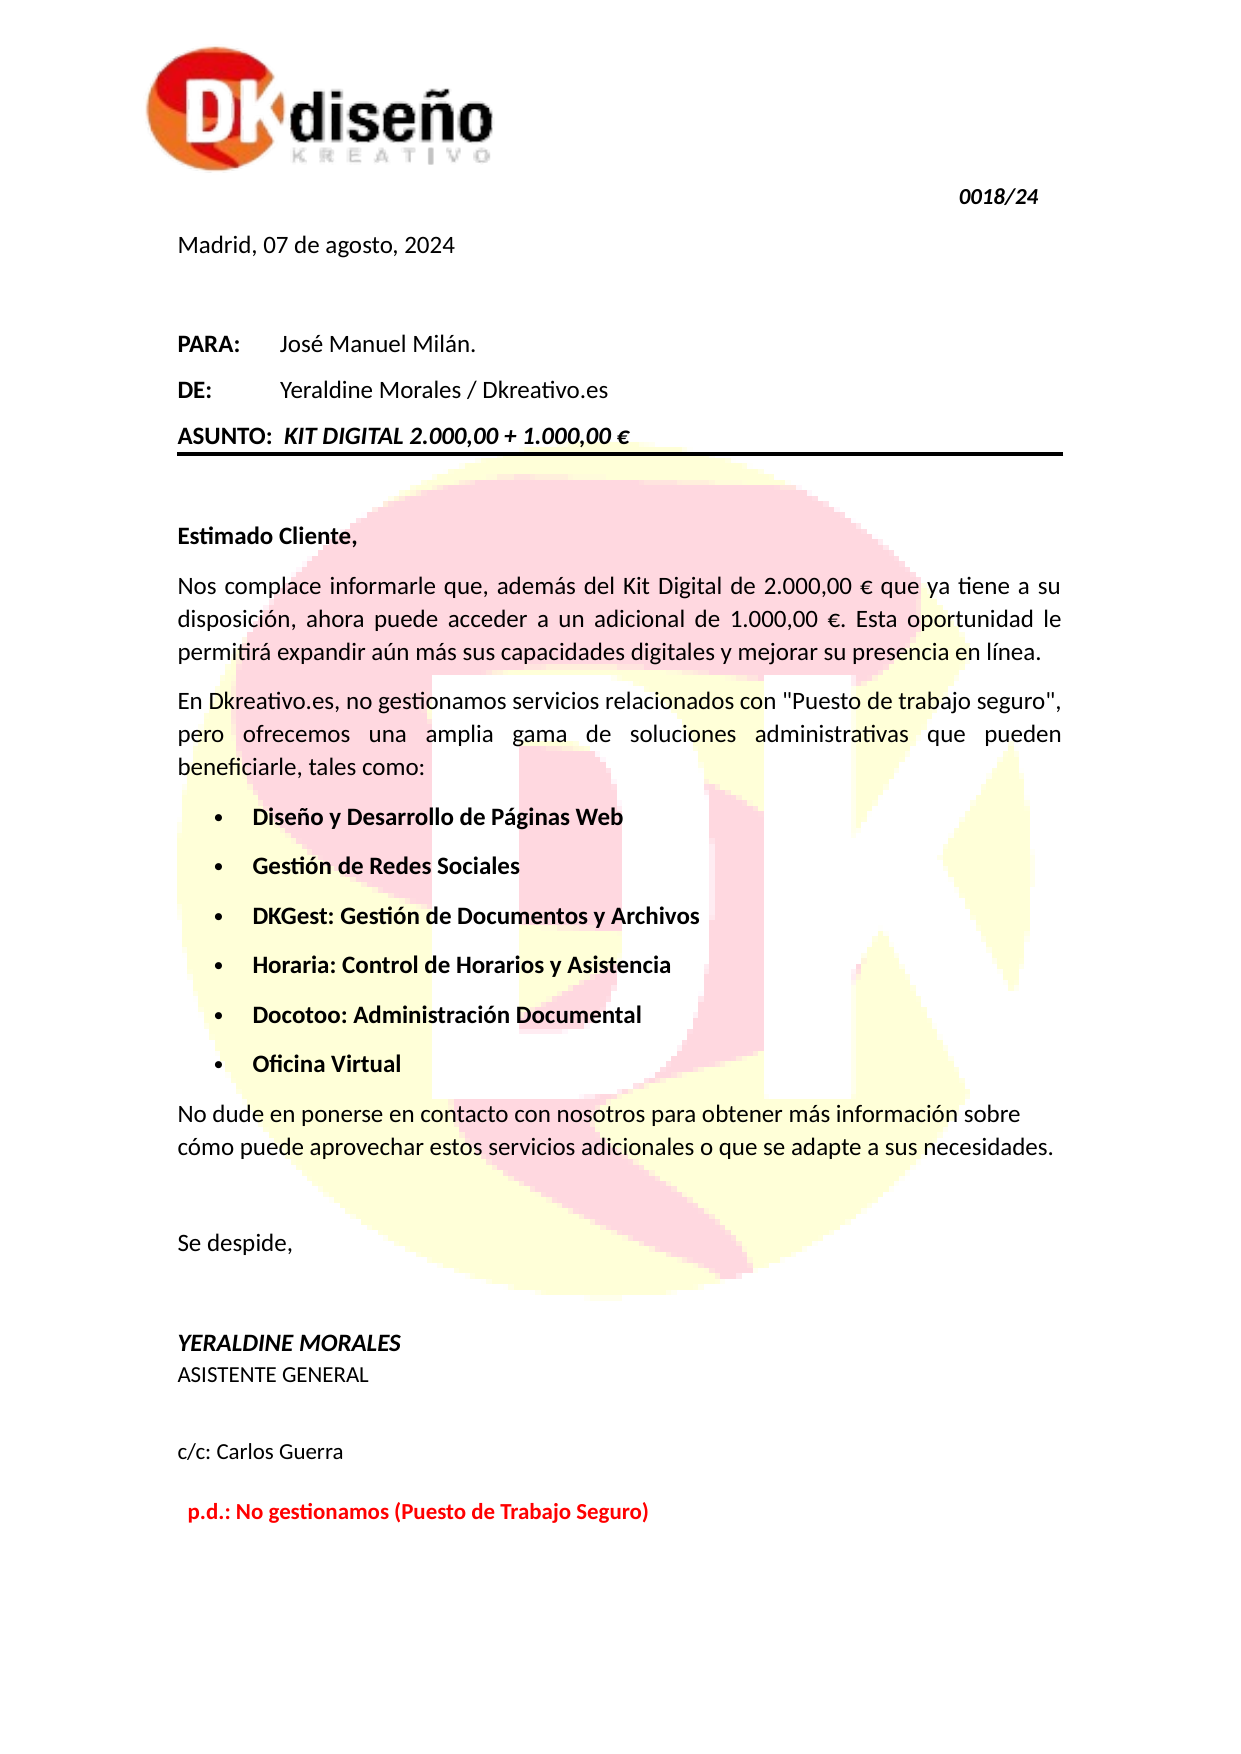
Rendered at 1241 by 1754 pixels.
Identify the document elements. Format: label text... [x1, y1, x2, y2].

list Oficina Virtual [215, 1049, 1063, 1079]
text Nos complace informarle que, además del Kit Digital de 2.000,00 € que ya tiene a su disposición, ahora puede acceder a un adicional de 1.000,00 €. Esta oportunidad le permitirá expandir aún más sus capacidades digitales y mejorar su presencia en línea. [177, 570, 1063, 666]
text ASISTENTE GENERAL [177, 1360, 1063, 1388]
text Se despide, [177, 1228, 1063, 1258]
text En Dkreativo.es, no gestionamos servicios relacionados con "Puesto de trabajo seguro", pero ofrecemos una amplia gama de soluciones administrativas que pueden beneficiarle, tales como: [177, 685, 1063, 782]
text ASUNTO: KIT DIGITAL 2.000,00 + 1.000,00 € [177, 420, 1063, 452]
text p.d.: No gestionamos (Puesto de Trabajo Seguro) [177, 1497, 1063, 1525]
list Gestión de Redes Sociales [215, 850, 1063, 881]
text No dude en ponerse en contacto con nosotros para obtener más información sobre cómo puede aprovechar estos servicios adicionales o que se adapte a sus necesidades. [177, 1098, 1063, 1162]
list Horaria: Control de Horarios y Asistencia [215, 949, 1063, 980]
text Estimado Cliente, [177, 520, 1063, 551]
text PARA: José Manuel Milán. [177, 328, 1063, 359]
text DE: Yeraldine Morales / Dkreativo.es [177, 374, 1063, 404]
list Diseño y Desarrollo de Páginas Web [215, 801, 1063, 831]
list Docotoo: Administración Documental [215, 999, 1063, 1029]
text 0018/24 [177, 148, 1063, 210]
picture [133, 35, 506, 181]
text YERALDINE MORALES [177, 1327, 1063, 1357]
list DKGest: Gestión de Documentos y Archivos [215, 900, 1063, 930]
text c/c: Carlos Guerra [177, 1437, 1063, 1465]
text Madrid, 07 de agosto, 2024 [177, 229, 1063, 260]
